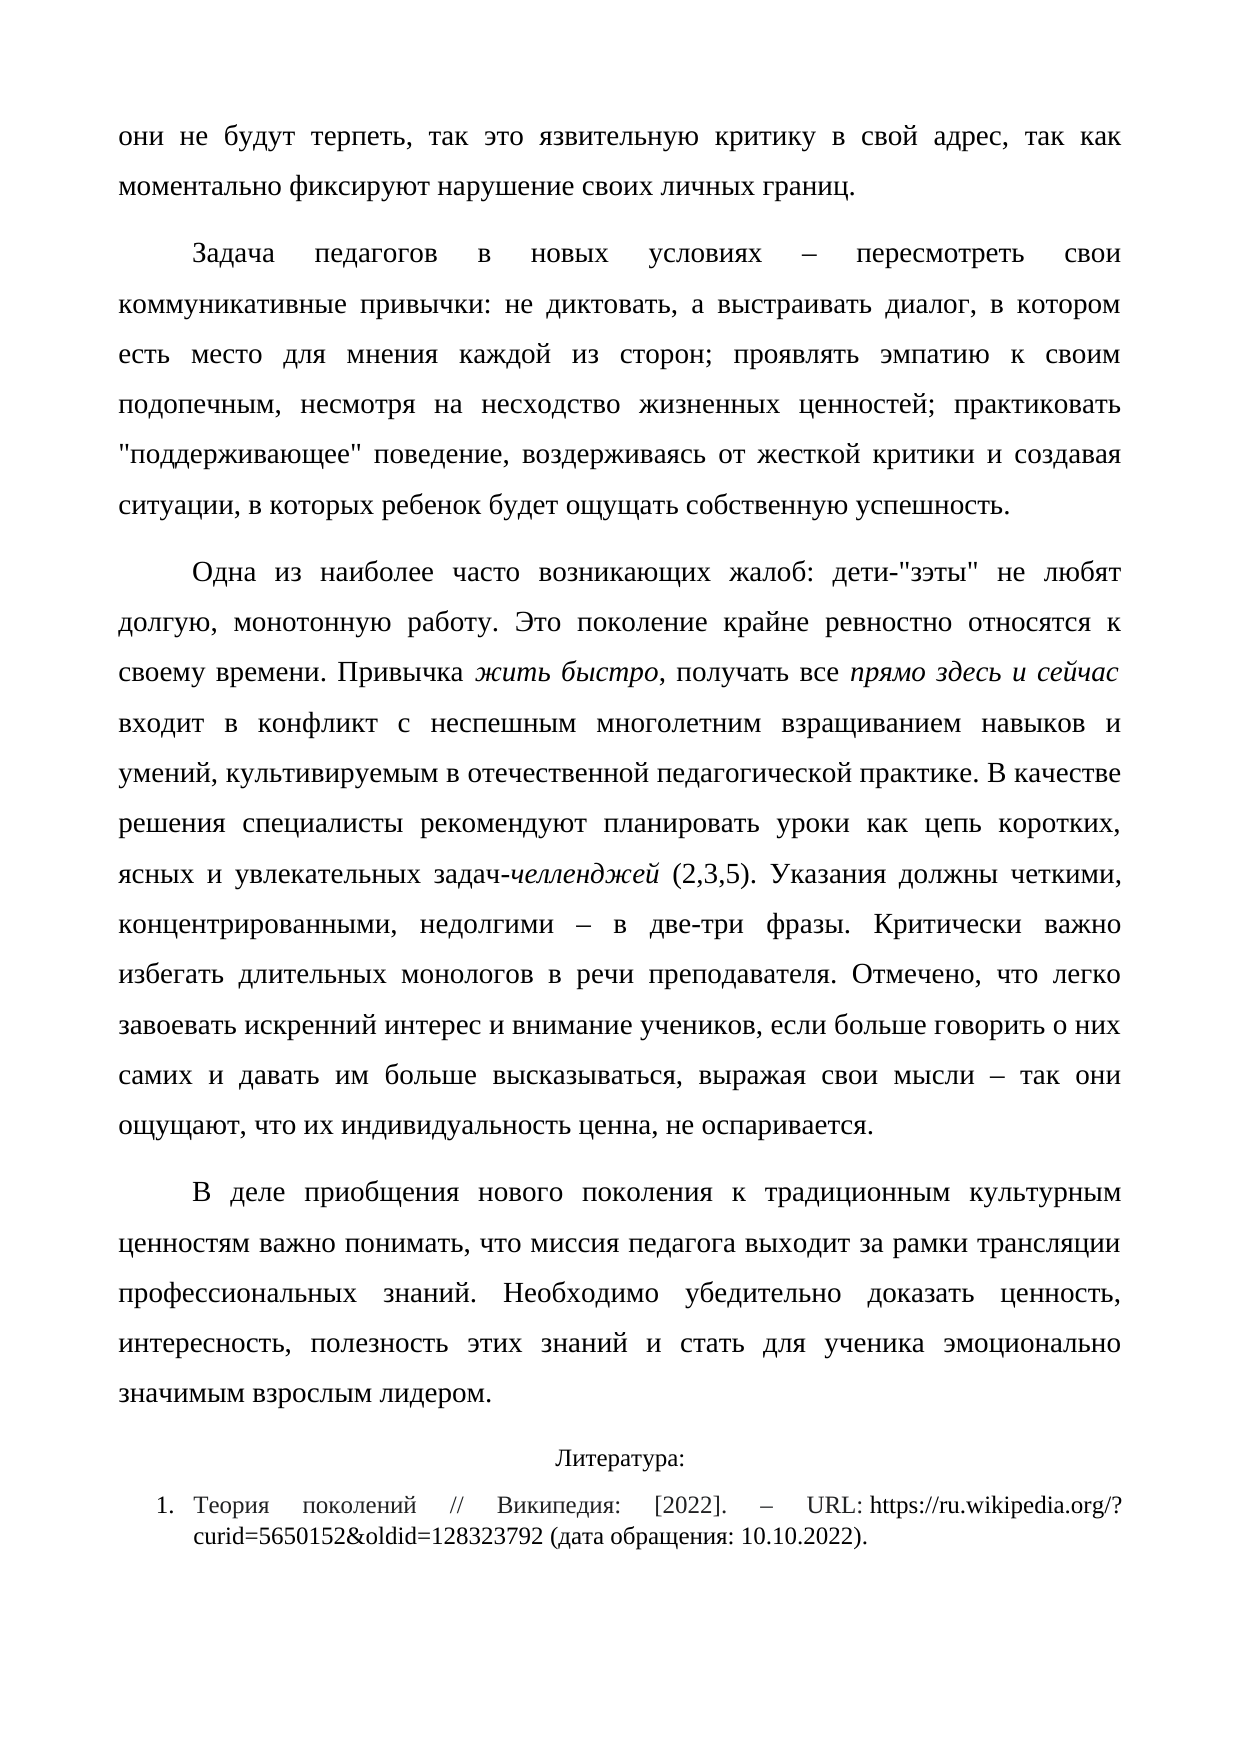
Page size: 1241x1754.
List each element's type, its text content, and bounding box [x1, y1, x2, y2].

text В деле приобщения нового поколения к традиционным культурным ценностям важно понимать, что миссия педагога выходит за рамки трансляции профессиональных знаний. Необходимо убедительно доказать ценность, интересность, полезность этих знаний и стать для ученика эмоционально значимым взрослым лидером. [118, 1174, 1122, 1409]
text Литература: [118, 1443, 1122, 1471]
text Задача педагогов в новых условиях – пересмотреть свои коммуникативные привычки: не диктовать, а выстраивать диалог, в котором есть место для мнения каждой из сторон; проявлять эмпатию к своим подопечным, несмотря на несходство жизненных ценностей; практиковать "поддерживающее" поведение, воздерживаясь от жесткой критики и создавая ситуации, в которых ребенок будет ощущать собственную успешность. [118, 235, 1122, 521]
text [118, 118, 1122, 202]
text Одна из наиболее часто возникающих жалоб: дети-"зэты" не любят долгую, монотонную работу. Это поколение крайне ревностно относятся к своему времени. Привычка жить быстро, получать все прямо здесь и сейчас входит в конфликт с неспешным многолетним взращиванием навыков и умений, культивируемым в отечественной педагогической практике. В качестве решения специалисты рекомендуют планировать уроки как цепь коротких, ясных и увлекательных задач-челленджей (2,3,5). Указания должны четкими, концентрированными, недолгими – в две-три фразы. Критически важно избегать длительных монологов в речи преподавателя. Отмечено, что легко завоевать искренний интерес и внимание учеников, если больше говорить о них самих и давать им больше высказываться, выражая свои мысли – так они ощущают, что их индивидуальность ценна, не оспаривается. [118, 554, 1122, 1141]
list Теория поколений // Википедия: [2022]. – URL: https://ru.wikipedia.org/?curid=5650152&oldid=128323792 (дата обращения: 10.10.2022). [156, 1490, 1122, 1550]
